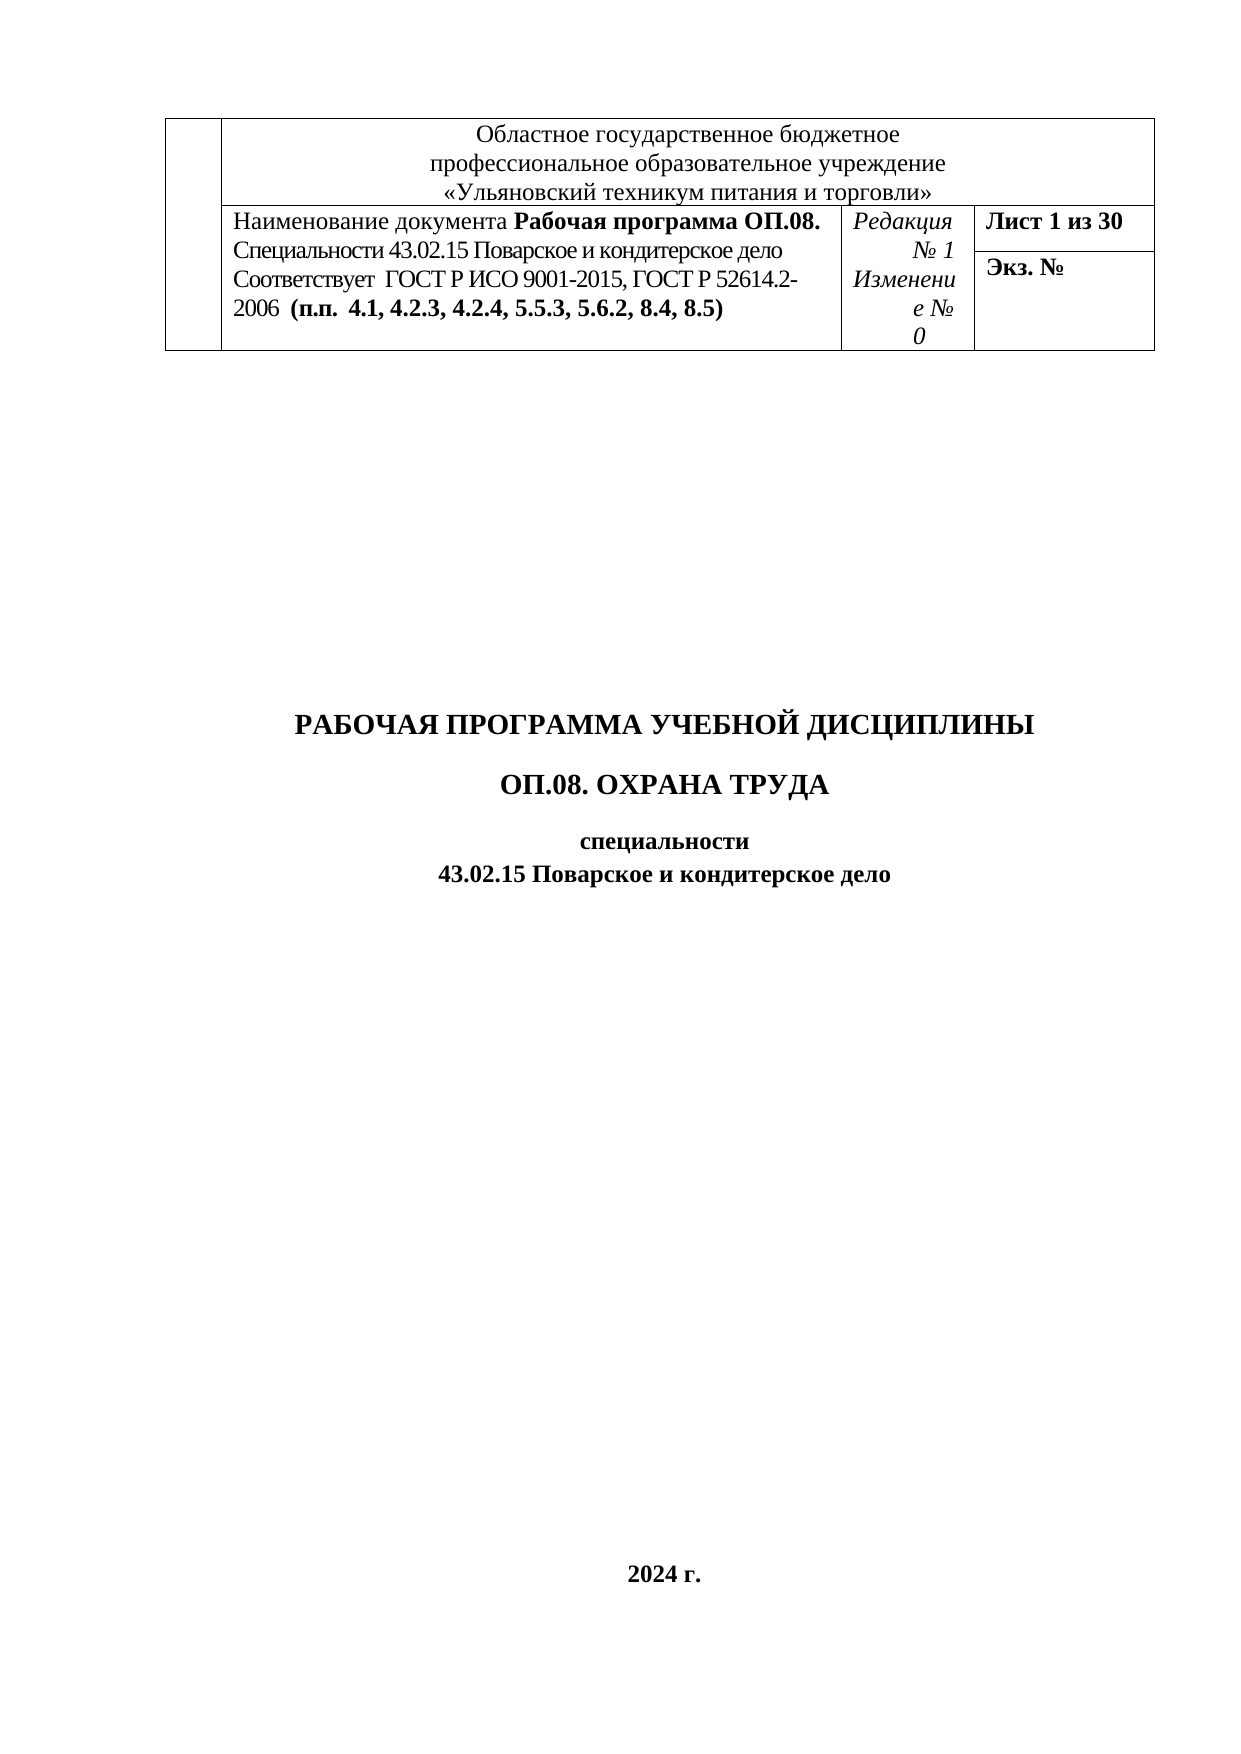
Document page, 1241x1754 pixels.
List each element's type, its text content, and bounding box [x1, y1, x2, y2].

table_cell Наименование документа Рабочая программа ОП.08. Специальности 43.02.15 Поварское и кондитерское дело Соответствует ГОСТ Р ИСО 9001-2015, ГОСТ Р 52614.2-2006 (п.п. 4.1, 4.2.3, 4.2.4, 5.5.3, 5.6.2, 8.4, 8.5) [222, 206, 841, 350]
table_header Областное государственное бюджетное профессиональное образовательное учреждение «Ульяновский техникум питания и торговли» [222, 119, 1154, 205]
text 2024 г. [177, 1559, 1152, 1588]
text ОП.08. ОХРАНА ТРУДА [177, 767, 1152, 800]
text РАБОЧАЯ ПРОГРАММА УЧЕБНОЙ ДИСЦИПЛИНЫ [177, 707, 1152, 741]
table_cell Лист 1 из 30 [975, 206, 1154, 251]
table_cell Экз. № [975, 252, 1154, 350]
text специальности [177, 826, 1152, 855]
text 43.02.15 Поварское и кондитерское дело [177, 859, 1152, 888]
table_cell Редакция № 1 Изменение № 0 [842, 206, 974, 350]
table_header [166, 119, 221, 350]
